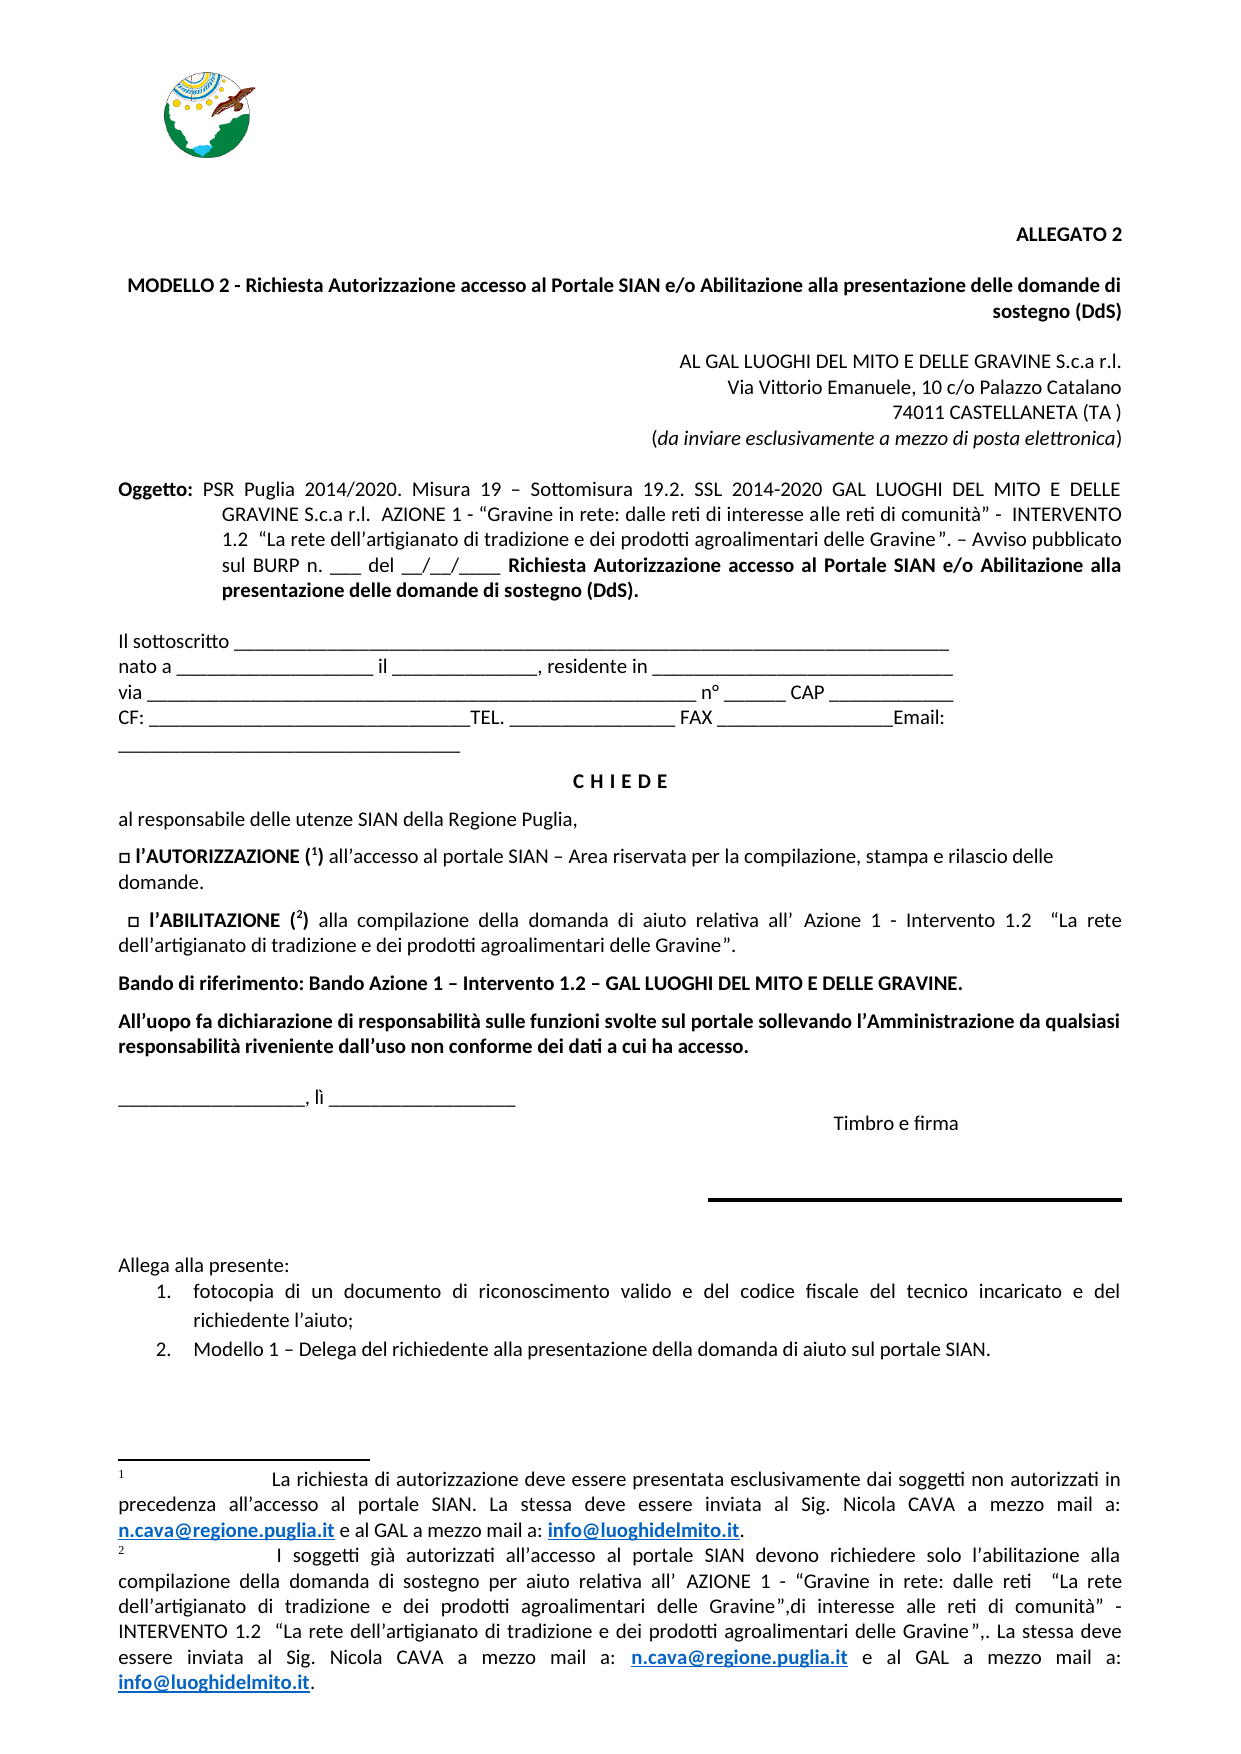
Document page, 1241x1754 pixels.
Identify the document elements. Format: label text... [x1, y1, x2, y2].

text __________________, lì __________________ [118, 1084, 1122, 1110]
text al responsabile delle utenze SIAN della Regione Puglia, [118, 806, 1122, 831]
text CF: _______________________________TEL. ________________ FAX _________________Email: _________________________________ [118, 704, 1122, 755]
text □ l’AUTORIZZAZIONE () all’accesso al portale SIAN – Area riservata per la compilazione, stampa e rilascio delle domande. [118, 844, 1122, 894]
text AL GAL LUOGHI DEL MITO E DELLE GRAVINE S.c.a r.l. [118, 349, 1122, 374]
text nato a ___________________ il ______________, residente in _____________________________ [118, 654, 1122, 679]
text Via Vittorio Emanuele, 10 c/o Palazzo Catalano [118, 374, 1122, 399]
text Oggetto: PSR Puglia 2014/2020. Misura 19 – Sottomisura 19.2. SSL 2014-2020 GAL LUOGHI DEL MITO E DELLE GRAVINE S.c.a r.l. AZIONE 1 - “Gravine in rete: dalle reti di interesse alle reti di comunità” - INTERVENTO 1.2 “La rete dell’artigianato di tradizione e dei prodotti agroalimentari delle Gravine”. – Avviso pubblicato sul BURP n. ___ del __/__/____ Richiesta Autorizzazione accesso al Portale SIAN e/o Abilitazione alla presentazione delle domande di sostegno (DdS). [118, 476, 1122, 603]
text All’uopo fa dichiarazione di responsabilità sulle funzioni svolte sul portale sollevando l’Amministrazione da qualsiasi responsabilità riveniente dall’uso non conforme dei dati a cui ha accesso. [118, 1008, 1122, 1059]
picture [164, 72, 256, 158]
text 74011 CASTELLANETA (TA ) [118, 399, 1122, 425]
text □ l’ABILITAZIONE () alla compilazione della domanda di aiuto relativa all’ Azione 1 - Intervento 1.2 “La rete dell’artigianato di tradizione e dei prodotti agroalimentari delle Gravine”. [118, 907, 1122, 958]
text Timbro e firma [708, 1110, 1122, 1135]
text CHIEDE [118, 768, 1122, 793]
list Modello 1 – Delega del richiedente alla presentazione della domanda di aiuto sul portale SIAN. [156, 1336, 1122, 1362]
list fotocopia di un documento di riconoscimento valido e del codice fiscale del tecnico incaricato e del richiedente l’aiuto; [156, 1278, 1122, 1332]
text via _____________________________________________________ n° ______ CAP ____________ [118, 679, 1122, 704]
text ALLEGATO 2 [118, 222, 1122, 247]
text (da inviare esclusivamente a mezzo di posta elettronica) [118, 425, 1122, 450]
text Allega alla presente: [118, 1252, 1122, 1278]
text MODELLO 2 - Richiesta Autorizzazione accesso al Portale SIAN e/o Abilitazione alla presentazione delle domande di sostegno (DdS) [118, 272, 1122, 323]
text Bando di riferimento: Bando Azione 1 – Intervento 1.2 – GAL LUOGHI DEL MITO E DELLE GRAVINE. [118, 970, 1122, 996]
text Il sottoscritto _____________________________________________________________________ [118, 628, 1122, 654]
